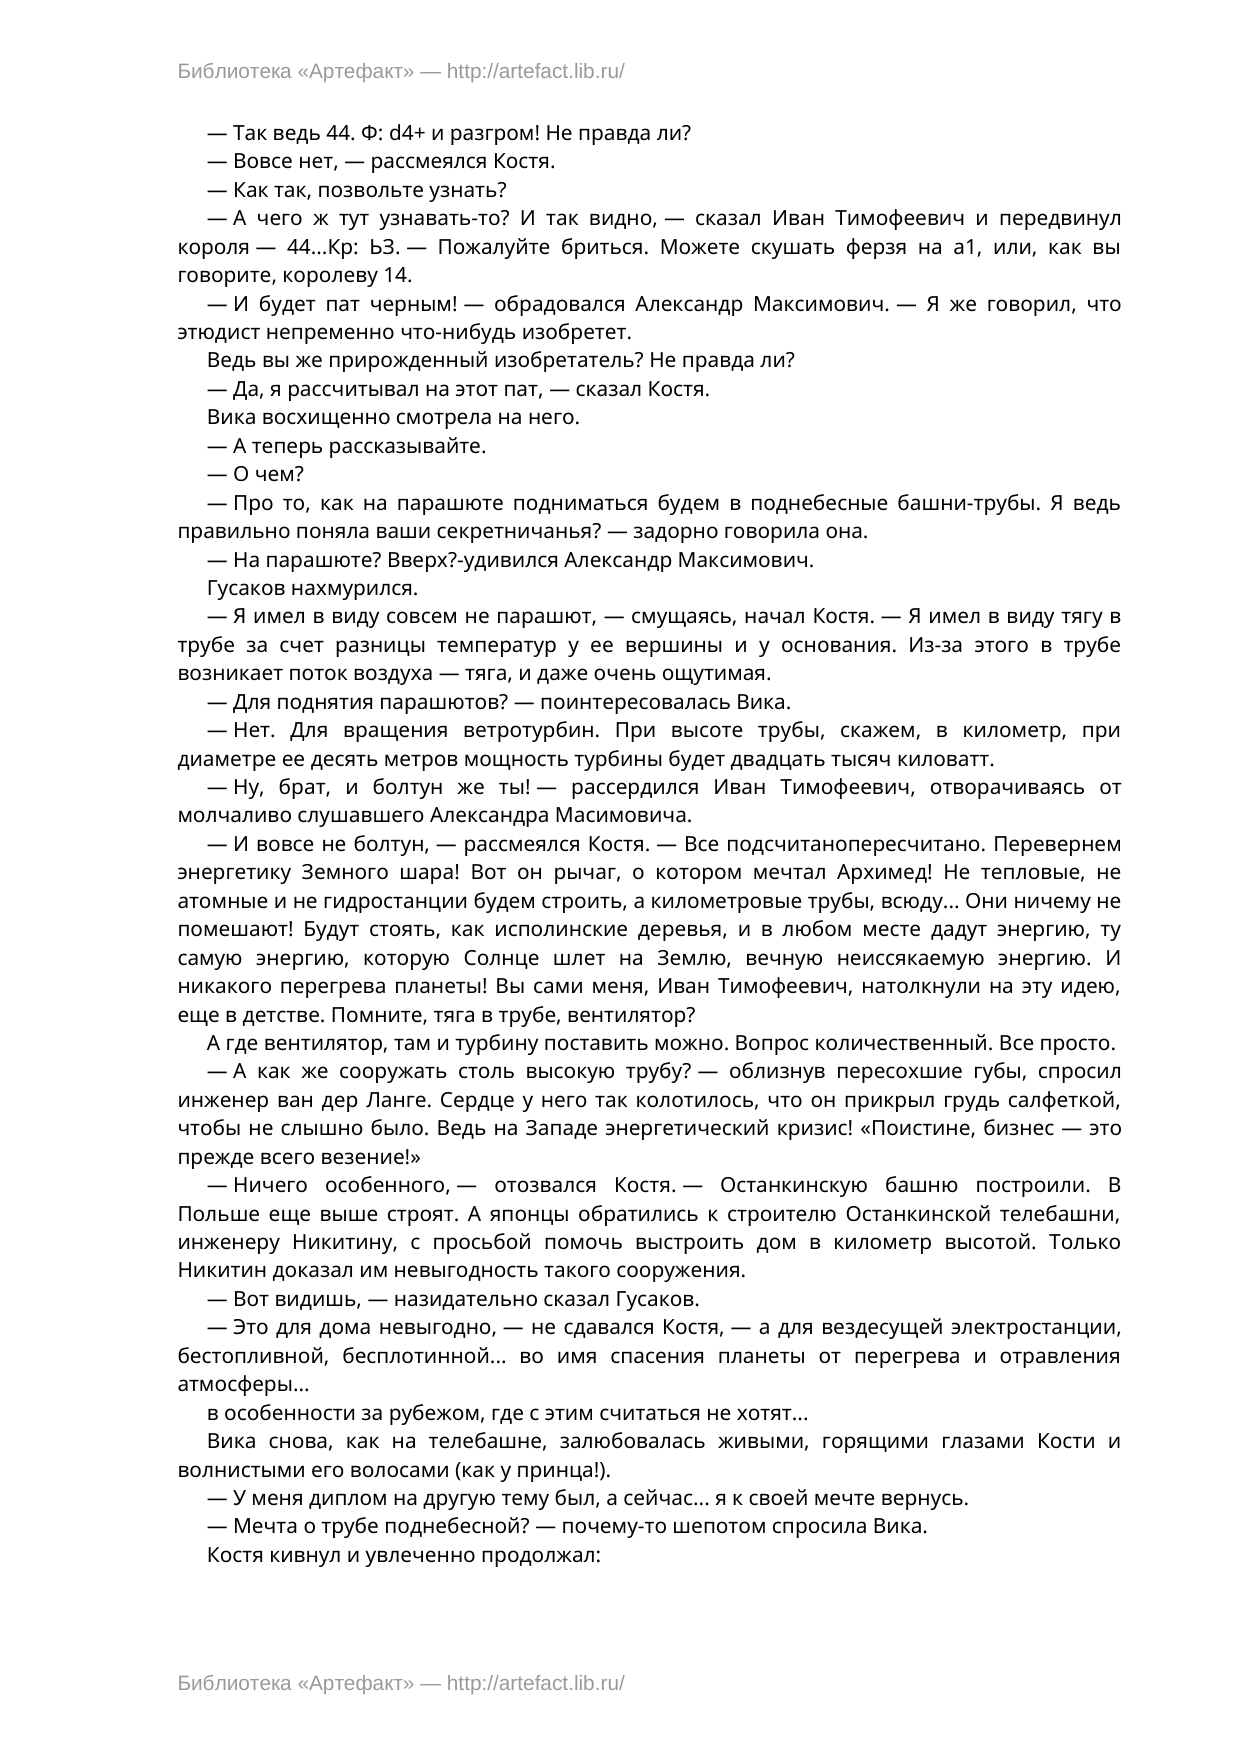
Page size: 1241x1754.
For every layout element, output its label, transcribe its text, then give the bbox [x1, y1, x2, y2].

text — О чем? [177, 459, 1122, 488]
text — Это для дома невыгодно, — не сдавался Костя, — а для вездесущей электростанции, бестопливной, бесплотинной... во имя спасения планеты от перегрева и отравления атмосферы... [177, 1312, 1122, 1398]
text Вика снова, как на телебашне, залюбовалась живыми, горящими глазами Кости и волнистыми его волосами (как у принца!). [177, 1426, 1122, 1483]
text — Как так, позвольте узнать? [177, 175, 1122, 203]
text — Ничего особенного, — отозвался Костя. — Останкинскую башню построили. В Польше еще выше строят. А японцы обратились к строителю Останкинской телебашни, инженеру Никитину, с просьбой помочь выстроить дом в километр высотой. Только Никитин доказал им невыгодность такого сооружения. [177, 1170, 1122, 1284]
text — Для поднятия парашютов? — поинтересовалась Вика. [177, 687, 1122, 715]
text в особенности за рубежом, где с этим считаться не хотят... [177, 1398, 1122, 1426]
text — И вовсе не болтун, — рассмеялся Костя. — Все подсчитанопересчитано. Перевернем энергетику Земного шара! Вот он рычаг, о котором мечтал Архимед! Не тепловые, не атомные и не гидростанции будем строить, а километровые трубы, всюду... Они ничему не помешают! Будут стоять, как исполинские деревья, и в любом месте дадут энергию, ту самую энергию, которую Солнце шлет на Землю, вечную неиссякаемую энергию. И никакого перегрева планеты! Вы сами меня, Иван Тимофеевич, натолкнули на эту идею, еще в детстве. Помните, тяга в трубе, вентилятор? [177, 829, 1122, 1028]
text Вика восхищенно смотрела на него. [177, 402, 1122, 431]
text — На парашюте? Вверх?-удивился Александр Максимович. [177, 545, 1122, 573]
text — Я имел в виду совсем не парашют, — смущаясь, начал Костя. — Я имел в виду тягу в трубе за счет разницы температур у ее вершины и у основания. Из-за этого в трубе возникает поток воздуха — тяга, и даже очень ощутимая. [177, 602, 1122, 687]
text — Нет. Для вращения ветротурбин. При высоте трубы, скажем, в километр, при диаметре ее десять метров мощность турбины будет двадцать тысяч киловатт. [177, 715, 1122, 772]
text Гусаков нахмурился. [177, 573, 1122, 602]
text — А чего ж тут узнавать-то? И так видно, — сказал Иван Тимофеевич и передвинул короля — 44...Кр: ЬЗ. — Пожалуйте бриться. Можете скушать ферзя на а1, или, как вы говорите, королеву 14. [177, 203, 1122, 289]
text — У меня диплом на другую тему был, а сейчас... я к своей мечте вернусь. [177, 1483, 1122, 1512]
text — Вовсе нет, — рассмеялся Костя. [177, 147, 1122, 175]
text — А теперь рассказывайте. [177, 431, 1122, 459]
text — Про то, как на парашюте подниматься будем в поднебесные башни-трубы. Я ведь правильно поняла ваши секретничанья? — задорно говорила она. [177, 488, 1122, 545]
text Костя кивнул и увлеченно продолжал: [177, 1540, 1122, 1568]
text — Ну, брат, и болтун же ты! — рассердился Иван Тимофеевич, отворачиваясь от молчаливо слушавшего Александра Масимовича. [177, 772, 1122, 829]
text — А как же сооружать столь высокую трубу? — облизнув пересохшие губы, спросил инженер ван дер Ланге. Сердце у него так колотилось, что он прикрыл грудь салфеткой, чтобы не слышно было. Ведь на Западе энергетический кризис! «Поистине, бизнес — это прежде всего везение!» [177, 1057, 1122, 1170]
text — И будет пат черным! — обрадовался Александр Максимович. — Я же говорил, что этюдист непременно что-нибудь изобретет. [177, 289, 1122, 346]
text — Мечта о трубе поднебесной? — почему-то шепотом спросила Вика. [177, 1512, 1122, 1540]
text — Вот видишь, — назидательно сказал Гусаков. [177, 1284, 1122, 1312]
text А где вентилятор, там и турбину поставить можно. Вопрос количественный. Все просто. [177, 1028, 1122, 1057]
text Ведь вы же прирожденный изобретатель? Не правда ли? [177, 346, 1122, 374]
text — Так ведь 44. Ф: d4+ и разгром! Не правда ли? [177, 118, 1122, 147]
text — Да, я рассчитывал на этот пат, — сказал Костя. [177, 374, 1122, 402]
